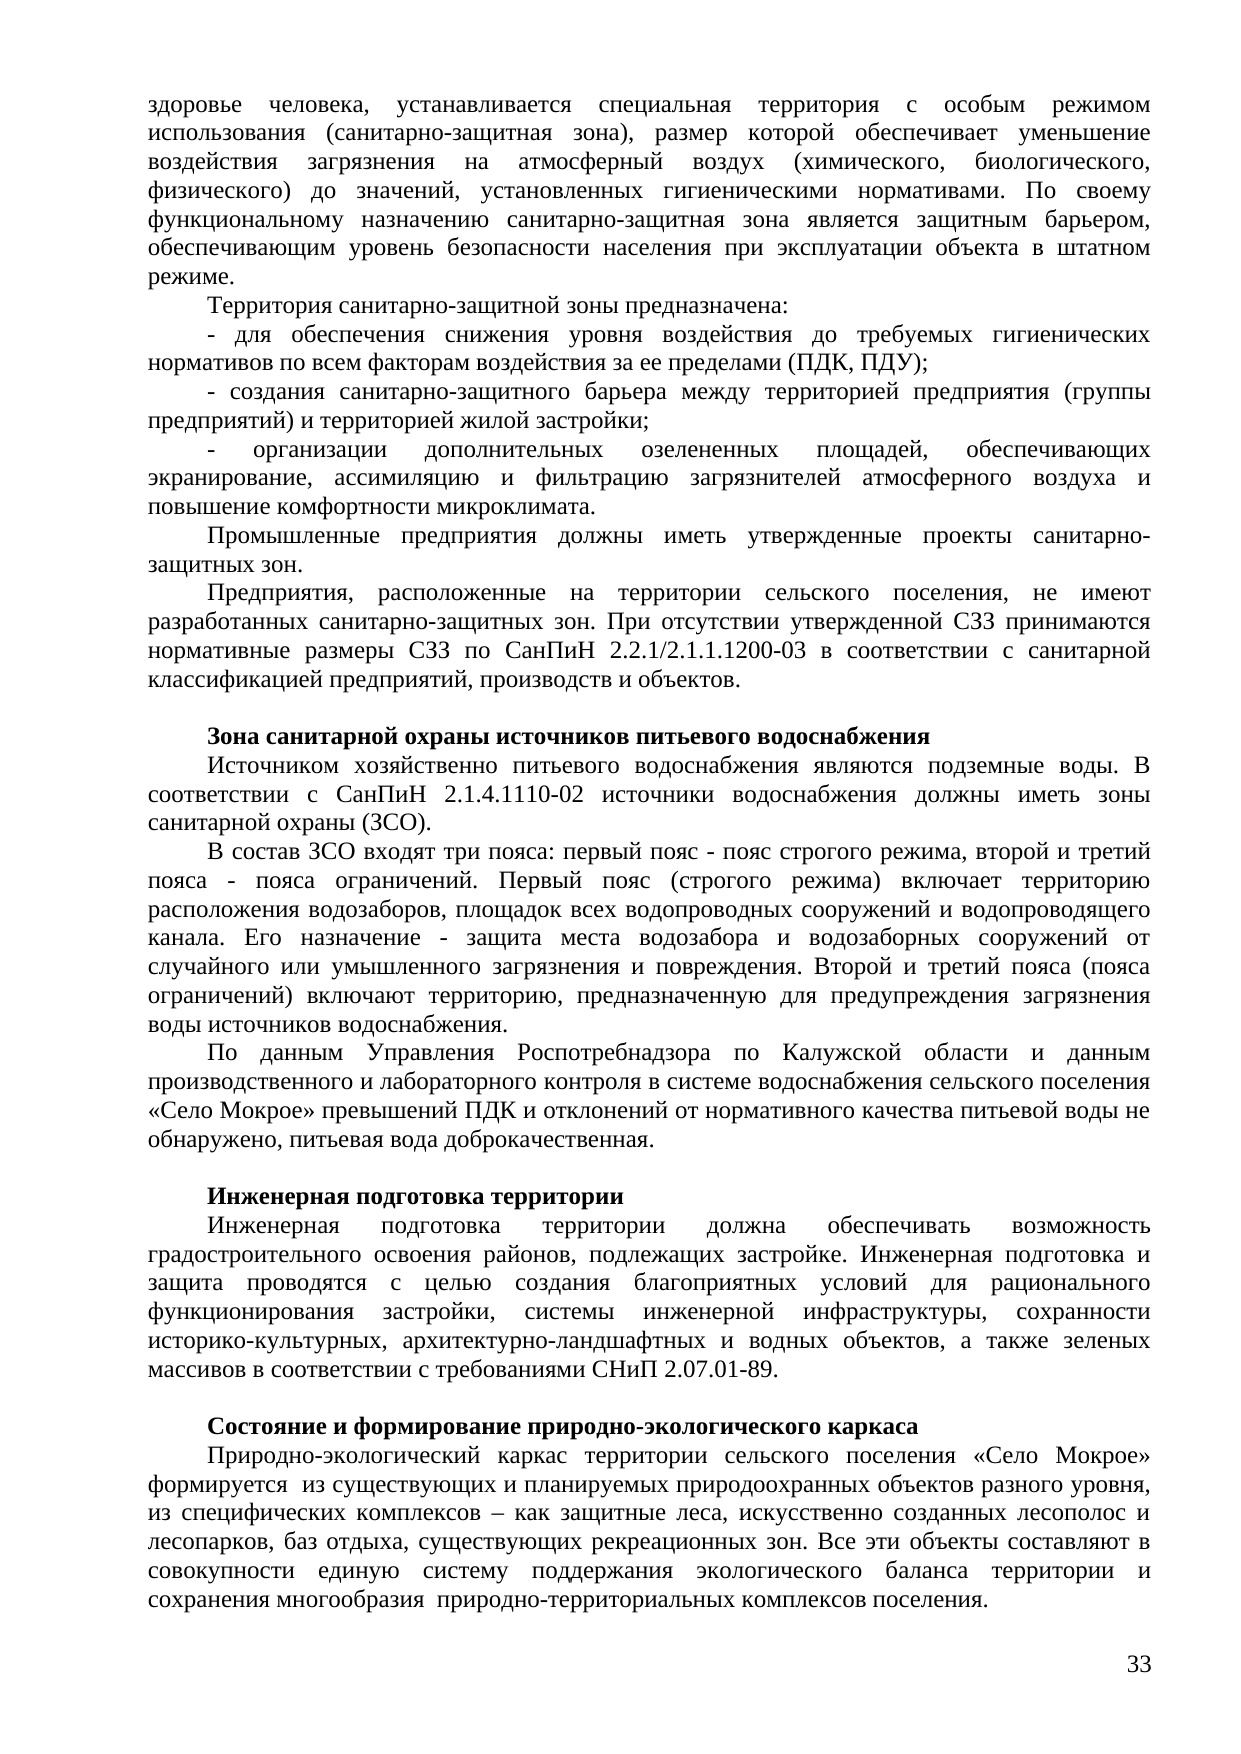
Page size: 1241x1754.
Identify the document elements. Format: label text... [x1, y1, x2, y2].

text - создания санитарно-защитного барьера между территорией предприятия (группы предприятий) и территорией жилой застройки; [148, 376, 1152, 434]
text По данным Управления Роспотребнадзора по Калужской области и данным производственного и лабораторного контроля в системе водоснабжения сельского поселения «Село Мокрое» превышений ПДК и отклонений от нормативного качества питьевой воды не обнаружено, питьевая вода доброкачественная. [148, 1037, 1152, 1152]
text - организации дополнительных озелененных площадей, обеспечивающих экранирование, ассимиляцию и фильтрацию загрязнителей атмосферного воздуха и повышение комфортности микроклимата. [148, 434, 1152, 520]
text Промышленные предприятия должны иметь утвержденные проекты санитарно-защитных зон. [148, 520, 1152, 577]
text Инженерная подготовка территории должна обеспечивать возможность градостроительного освоения районов, подлежащих застройке. Инженерная подготовка и защита проводятся с целью создания благоприятных условий для рационального функционирования застройки, системы инженерной инфраструктуры, сохранности историко-культурных, архитектурно-ландшафтных и водных объектов, а также зеленых массивов в соответствии с требованиями СНиП 2.07.01-89. [148, 1210, 1152, 1382]
text Природно-экологический каркас территории сельского поселения «Село Мокрое» формируется из существующих и планируемых природоохранных объектов разного уровня, из специфических комплексов – как защитные леса, искусственно созданных лесополос и лесопарков, баз отдыха, существующих рекреационных зон. Все эти объекты составляют в совокупности единую систему поддержания экологического баланса территории и сохранения многообразия природно-территориальных комплексов поселения. [148, 1440, 1152, 1612]
text Состояние и формирование природно-экологического каркаса [148, 1411, 1152, 1440]
text Инженерная подготовка территории [148, 1181, 1152, 1210]
text - для обеспечения снижения уровня воздействия до требуемых гигиенических нормативов по всем факторам воздействия за ее пределами (ПДК, ПДУ); [148, 319, 1152, 376]
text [148, 89, 1152, 290]
text В состав ЗСО входят три пояса: первый пояс - пояс строгого режима, второй и третий пояса - пояса ограничений. Первый пояс (строгого режима) включает территорию расположения водозаборов, площадок всех водопроводных сооружений и водопроводящего канала. Его назначение - защита места водозабора и водозаборных сооружений от случайного или умышленного загрязнения и повреждения. Второй и третий пояса (пояса ограничений) включают территорию, предназначенную для предупреждения загрязнения воды источников водоснабжения. [148, 836, 1152, 1037]
text Источником хозяйственно питьевого водоснабжения являются подземные воды. В соответствии с СанПиН 2.1.4.1110-02 источники водоснабжения должны иметь зоны санитарной охраны (ЗСО). [148, 750, 1152, 836]
text Зона санитарной охраны источников питьевого водоснабжения [148, 721, 1152, 750]
text Предприятия, расположенные на территории сельского поселения, не имеют разработанных санитарно-защитных зон. При отсутствии утвержденной СЗЗ принимаются нормативные размеры СЗЗ по СанПиН 2.2.1/2.1.1.1200-03 в соответствии с санитарной классификацией предприятий, производств и объектов. [148, 577, 1152, 692]
text Территория санитарно-защитной зоны предназначена: [148, 290, 1152, 319]
